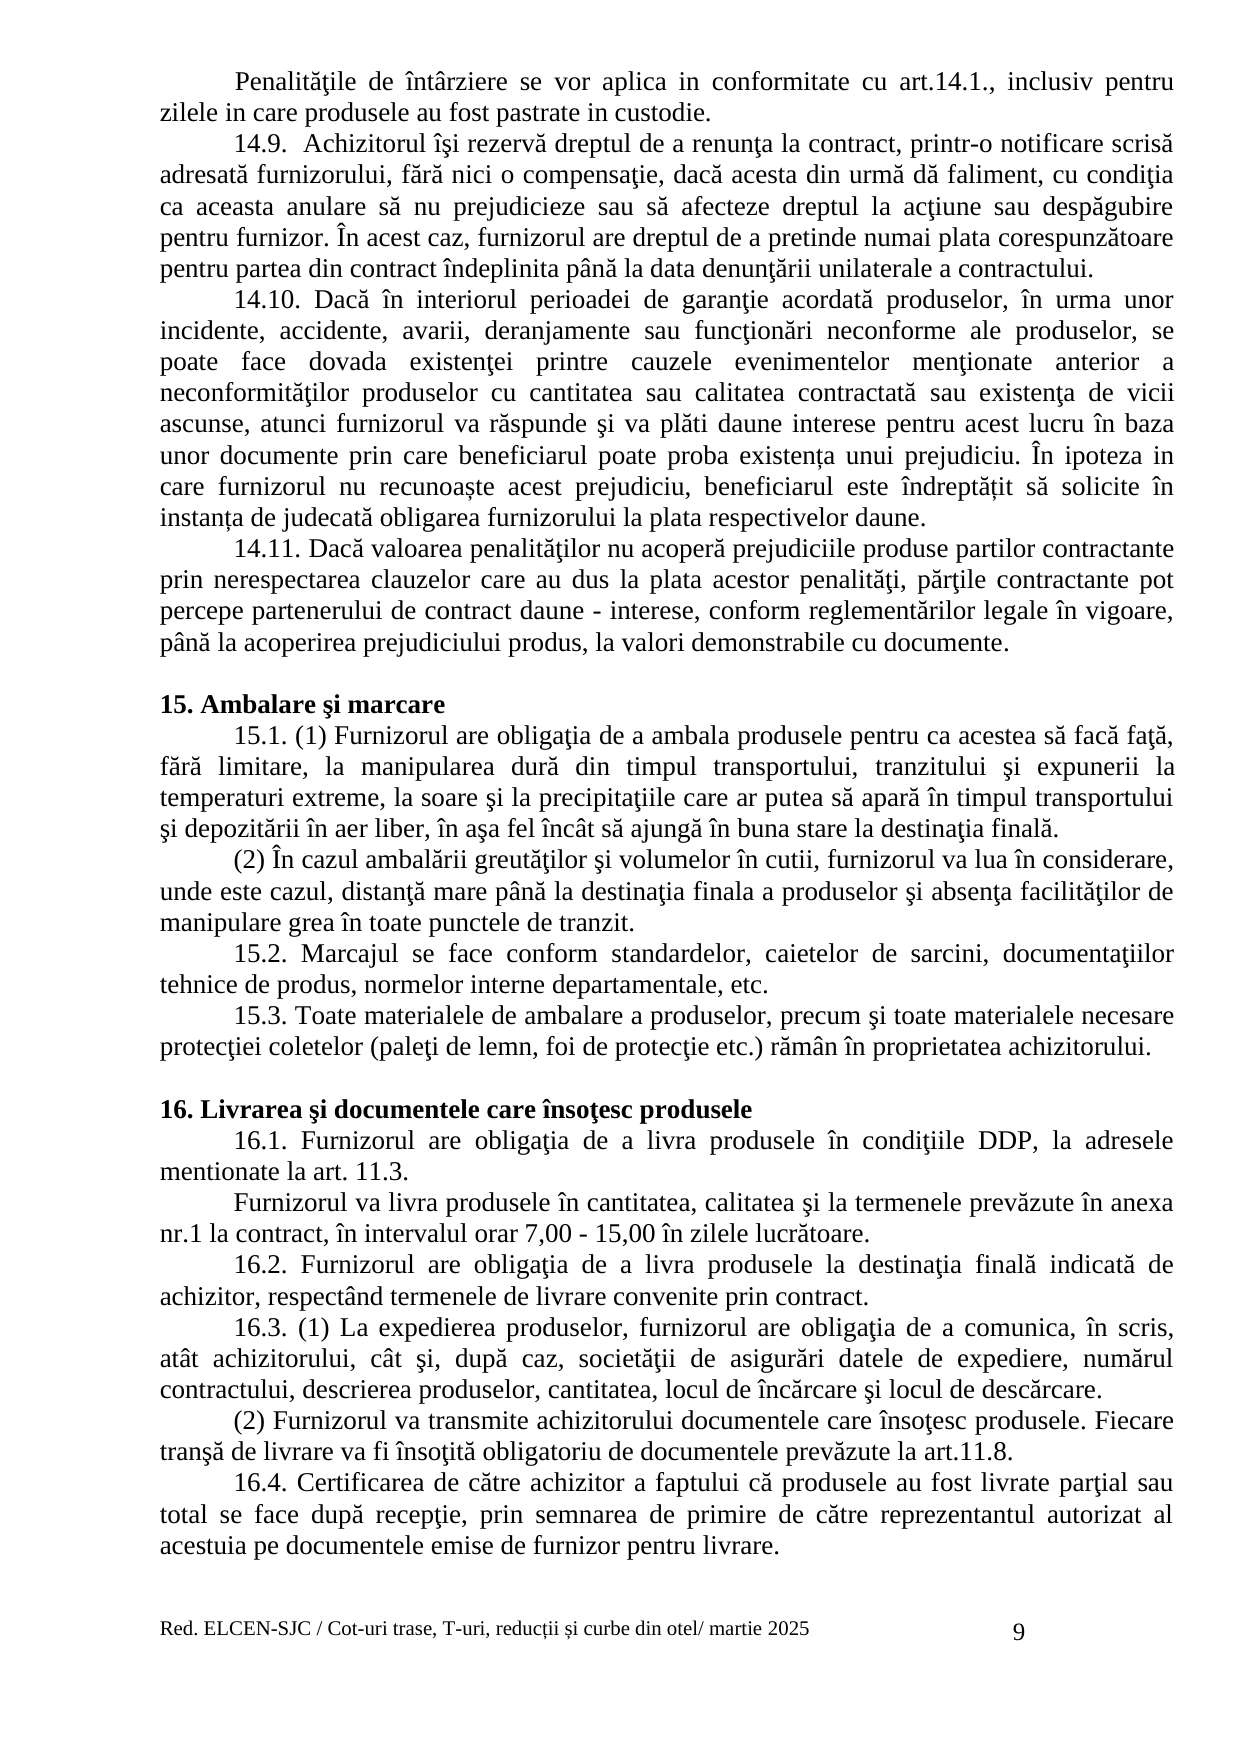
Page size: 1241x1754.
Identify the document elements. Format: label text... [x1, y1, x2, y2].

text 16.3. (1) La expedierea produselor, furnizorul are obligaţia de a comunica, în scris, atât achizitorului, cât şi, după caz, societăţii de asigurări datele de expediere, numărul contractului, descrierea produselor, cantitatea, locul de încărcare şi locul de descărcare. [159, 1311, 1175, 1404]
text (2) Furnizorul va transmite achizitorului documentele care însoţesc produsele. Fiecare tranşă de livrare va fi însoţită obligatoriu de documentele prevăzute la art.11.8. [159, 1404, 1175, 1467]
text 15.2. Marcajul se face conform standardelor, caietelor de sarcini, documentaţiilor tehnice de produs, normelor interne departamentale, etc. [159, 937, 1175, 999]
text 14.9. Achizitorul îşi rezervă dreptul de a renunţa la contract, printr-o notificare scrisă adresată furnizorului, fără nici o compensaţie, dacă acesta din urmă dă faliment, cu condiţia ca aceasta anulare să nu prejudicieze sau să afecteze dreptul la acţiune sau despăgubire pentru furnizor. În acest caz, furnizorul are dreptul de a pretinde numai plata corespunzătoare pentru partea din contract îndeplinita până la data denunţării unilaterale a contractului. [159, 127, 1175, 283]
text 16.1. Furnizorul are obligaţia de a livra produsele în condiţiile DDP, la adresele mentionate la art. 11.3. [159, 1124, 1175, 1186]
text 16.4. Certificarea de către achizitor a faptului că produsele au fost livrate parţial sau total se face după recepţie, prin semnarea de primire de către reprezentantul autorizat al acestuia pe documentele emise de furnizor pentru livrare. [159, 1467, 1175, 1560]
text 16. Livrarea şi documentele care însoţesc produsele [159, 1093, 1175, 1124]
text 15. Ambalare şi marcare [159, 688, 1175, 719]
text Penalităţile de întârziere se vor aplica in conformitate cu art.14.1., inclusiv pentru zilele in care produsele au fost pastrate in custodie. [159, 65, 1175, 127]
text 16.2. Furnizorul are obligaţia de a livra produsele la destinaţia finală indicată de achizitor, respectând termenele de livrare convenite prin contract. [159, 1248, 1175, 1311]
text (2) În cazul ambalării greutăţilor şi volumelor în cutii, furnizorul va lua în considerare, unde este cazul, distanţă mare până la destinaţia finala a produselor şi absenţa facilităţilor de manipulare grea în toate punctele de tranzit. [159, 844, 1175, 937]
text Furnizorul va livra produsele în cantitatea, calitatea şi la termenele prevăzute în anexa nr.1 la contract, în intervalul orar 7,00 - 15,00 în zilele lucrătoare. [159, 1186, 1175, 1248]
text 14.10. Dacă în interiorul perioadei de garanţie acordată produselor, în urma unor incidente, accidente, avarii, deranjamente sau funcţionări neconforme ale produselor, se poate face dovada existenţei printre cauzele evenimentelor menţionate anterior a neconformităţilor produselor cu cantitatea sau calitatea contractată sau existenţa de vicii ascunse, atunci furnizorul va răspunde şi va plăti daune interese pentru acest lucru în baza unor documente prin care beneficiarul poate proba existența unui prejudiciu. În ipoteza in care furnizorul nu recunoaște acest prejudiciu, beneficiarul este îndreptățit să solicite în instanța de judecată obligarea furnizorului la plata respectivelor daune. [159, 283, 1175, 532]
text 14.11. Dacă valoarea penalităţilor nu acoperă prejudiciile produse partilor contractante prin nerespectarea clauzelor care au dus la plata acestor penalităţi, părţile contractante pot percepe partenerului de contract daune - interese, conform reglementărilor legale în vigoare, până la acoperirea prejudiciului produs, la valori demonstrabile cu documente. [159, 532, 1175, 657]
text 15.1. (1) Furnizorul are obligaţia de a ambala produsele pentru ca acestea să facă faţă, fără limitare, la manipularea dură din timpul transportului, tranzitului şi expunerii la temperaturi extreme, la soare şi la precipitaţiile care ar putea să apară în timpul transportului şi depozitării în aer liber, în aşa fel încât să ajungă în buna stare la destinaţia finală. [159, 719, 1175, 844]
text 15.3. Toate materialele de ambalare a produselor, precum şi toate materialele necesare protecţiei coletelor (paleţi de lemn, foi de protecţie etc.) rămân în proprietatea achizitorului. [159, 999, 1175, 1062]
